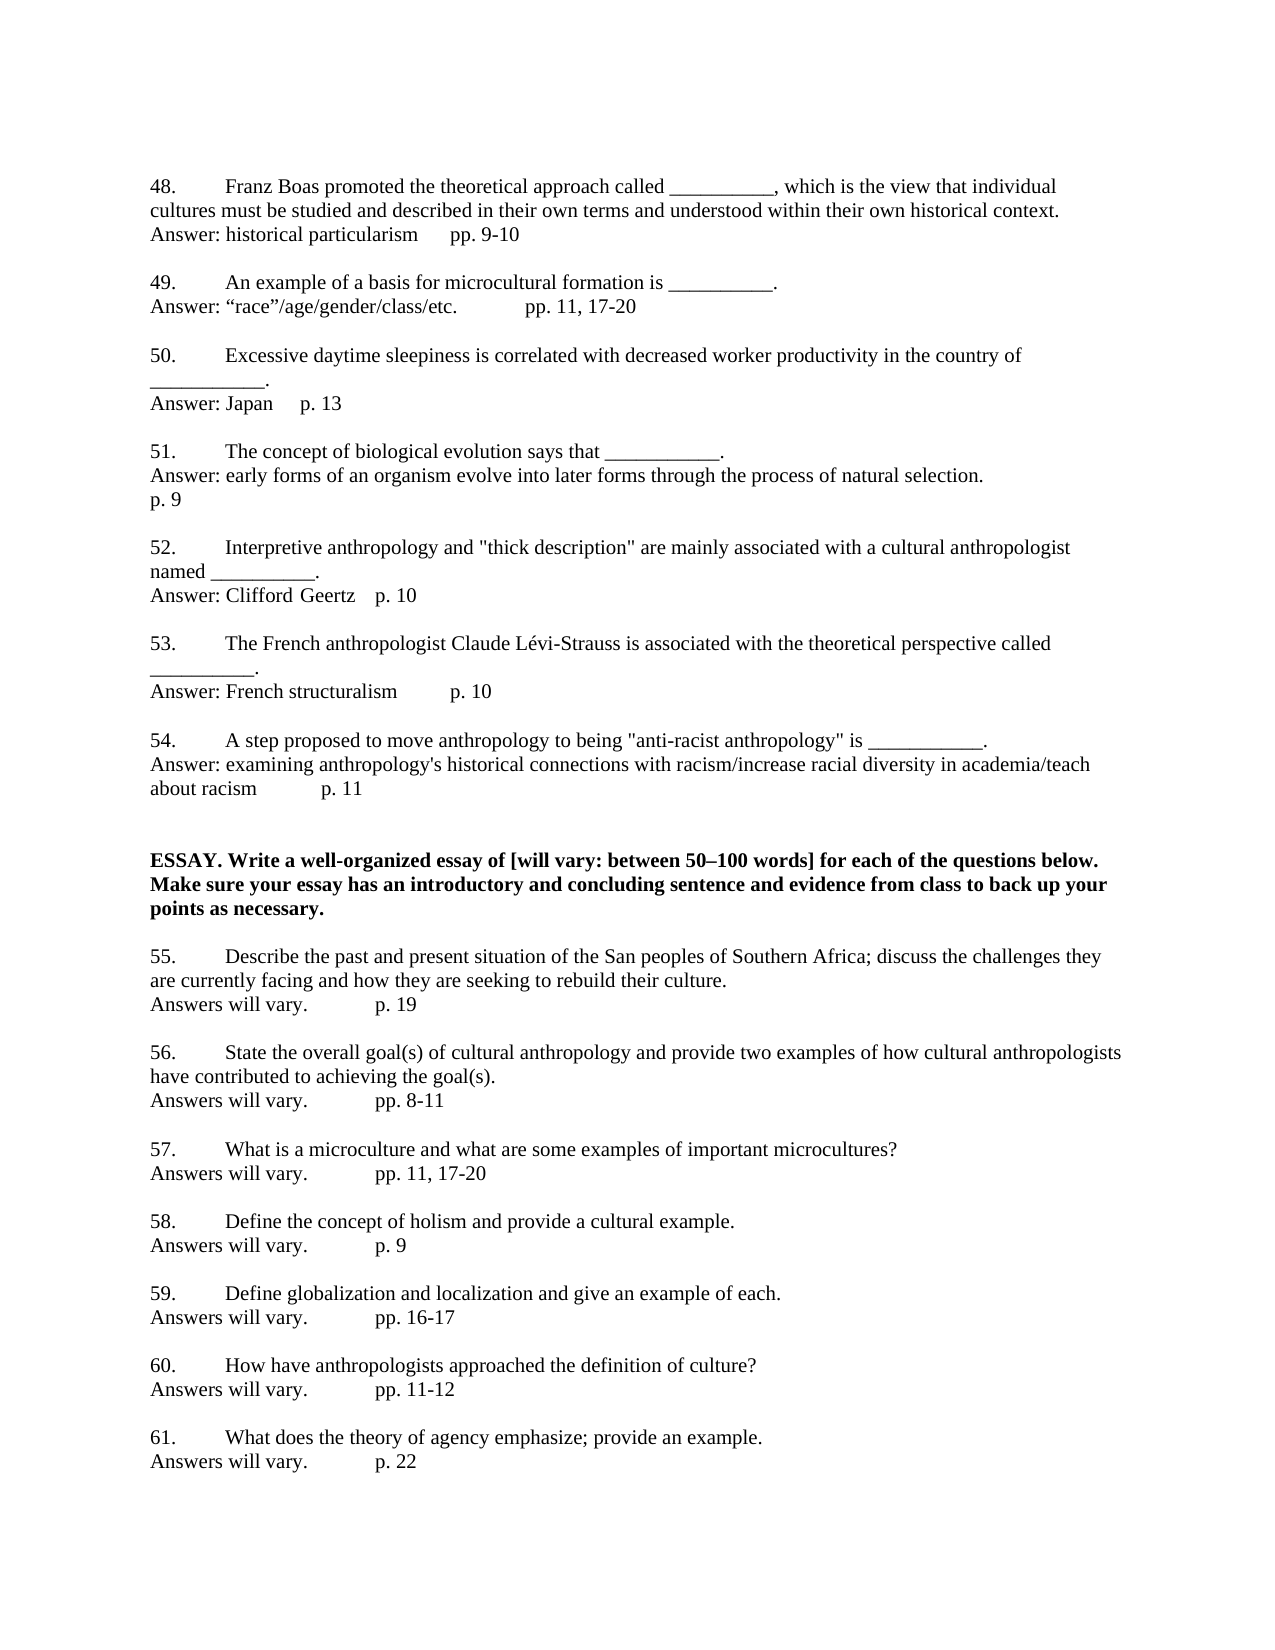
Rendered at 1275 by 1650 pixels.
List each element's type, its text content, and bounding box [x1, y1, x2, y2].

text ESSAY. Write a well-organized essay of [will vary: between 50–100 words] for each of the questions below. Make sure your essay has an introductory and concluding sentence and evidence from class to back up your points as necessary. [150, 848, 1125, 920]
text Answer: French structuralism p. 10 [150, 679, 1125, 703]
text p. 9 [150, 487, 1125, 511]
text 49. An example of a basis for microcultural formation is __________. [150, 270, 1125, 294]
text 52. Interpretive anthropology and "thick description" are mainly associated with a cultural anthropologist named __________. [150, 535, 1125, 583]
text Answer: Clifford Geertz p. 10 [150, 583, 1125, 607]
text Answer: historical particularism pp. 9-10 [150, 222, 1125, 246]
text 60. How have anthropologists approached the definition of culture? [150, 1353, 1125, 1377]
text 61. What does the theory of agency emphasize; provide an example. [150, 1425, 1125, 1449]
text 50. Excessive daytime sleepiness is correlated with decreased worker productivity in the country of ___________. [150, 342, 1125, 391]
text Answer: “race”/age/gender/class/etc. pp. 11, 17-20 [150, 294, 1125, 318]
text 51. The concept of biological evolution says that ___________. [150, 439, 1125, 463]
text 57. What is a microculture and what are some examples of important microcultures? [150, 1137, 1125, 1161]
text 58. Define the concept of holism and provide a cultural example. [150, 1209, 1125, 1233]
text Answers will vary. p. 9 [150, 1233, 1125, 1257]
text 53. The French anthropologist Claude Lévi-Strauss is associated with the theoretical perspective called __________. [150, 631, 1125, 679]
text Answer: examining anthropology's historical connections with racism/increase racial diversity in academia/teach about racism p. 11 [150, 752, 1125, 800]
text Answer: Japan p. 13 [150, 391, 1125, 415]
text Answers will vary. pp. 8-11 [150, 1088, 1125, 1112]
text Answers will vary. pp. 16-17 [150, 1305, 1125, 1329]
text 54. A step proposed to move anthropology to being "anti-racist anthropology" is ___________. [150, 727, 1125, 752]
text Answers will vary. p. 22 [150, 1449, 1125, 1473]
text Answers will vary. pp. 11-12 [150, 1377, 1125, 1401]
text 56. State the overall goal(s) of cultural anthropology and provide two examples of how cultural anthropologists have contributed to achieving the goal(s). [150, 1040, 1125, 1088]
text 59. Define globalization and localization and give an example of each. [150, 1281, 1125, 1305]
text Answer: early forms of an organism evolve into later forms through the process of natural selection. [150, 463, 1125, 487]
text Answers will vary. pp. 11, 17-20 [150, 1161, 1125, 1185]
text 48. Franz Boas promoted the theoretical approach called __________, which is the view that individual cultures must be studied and described in their own terms and understood within their own historical context. [150, 174, 1125, 222]
text 55. Describe the past and present situation of the San peoples of Southern Africa; discuss the challenges they are currently facing and how they are seeking to rebuild their culture. [150, 944, 1125, 992]
text Answers will vary. p. 19 [150, 992, 1125, 1016]
